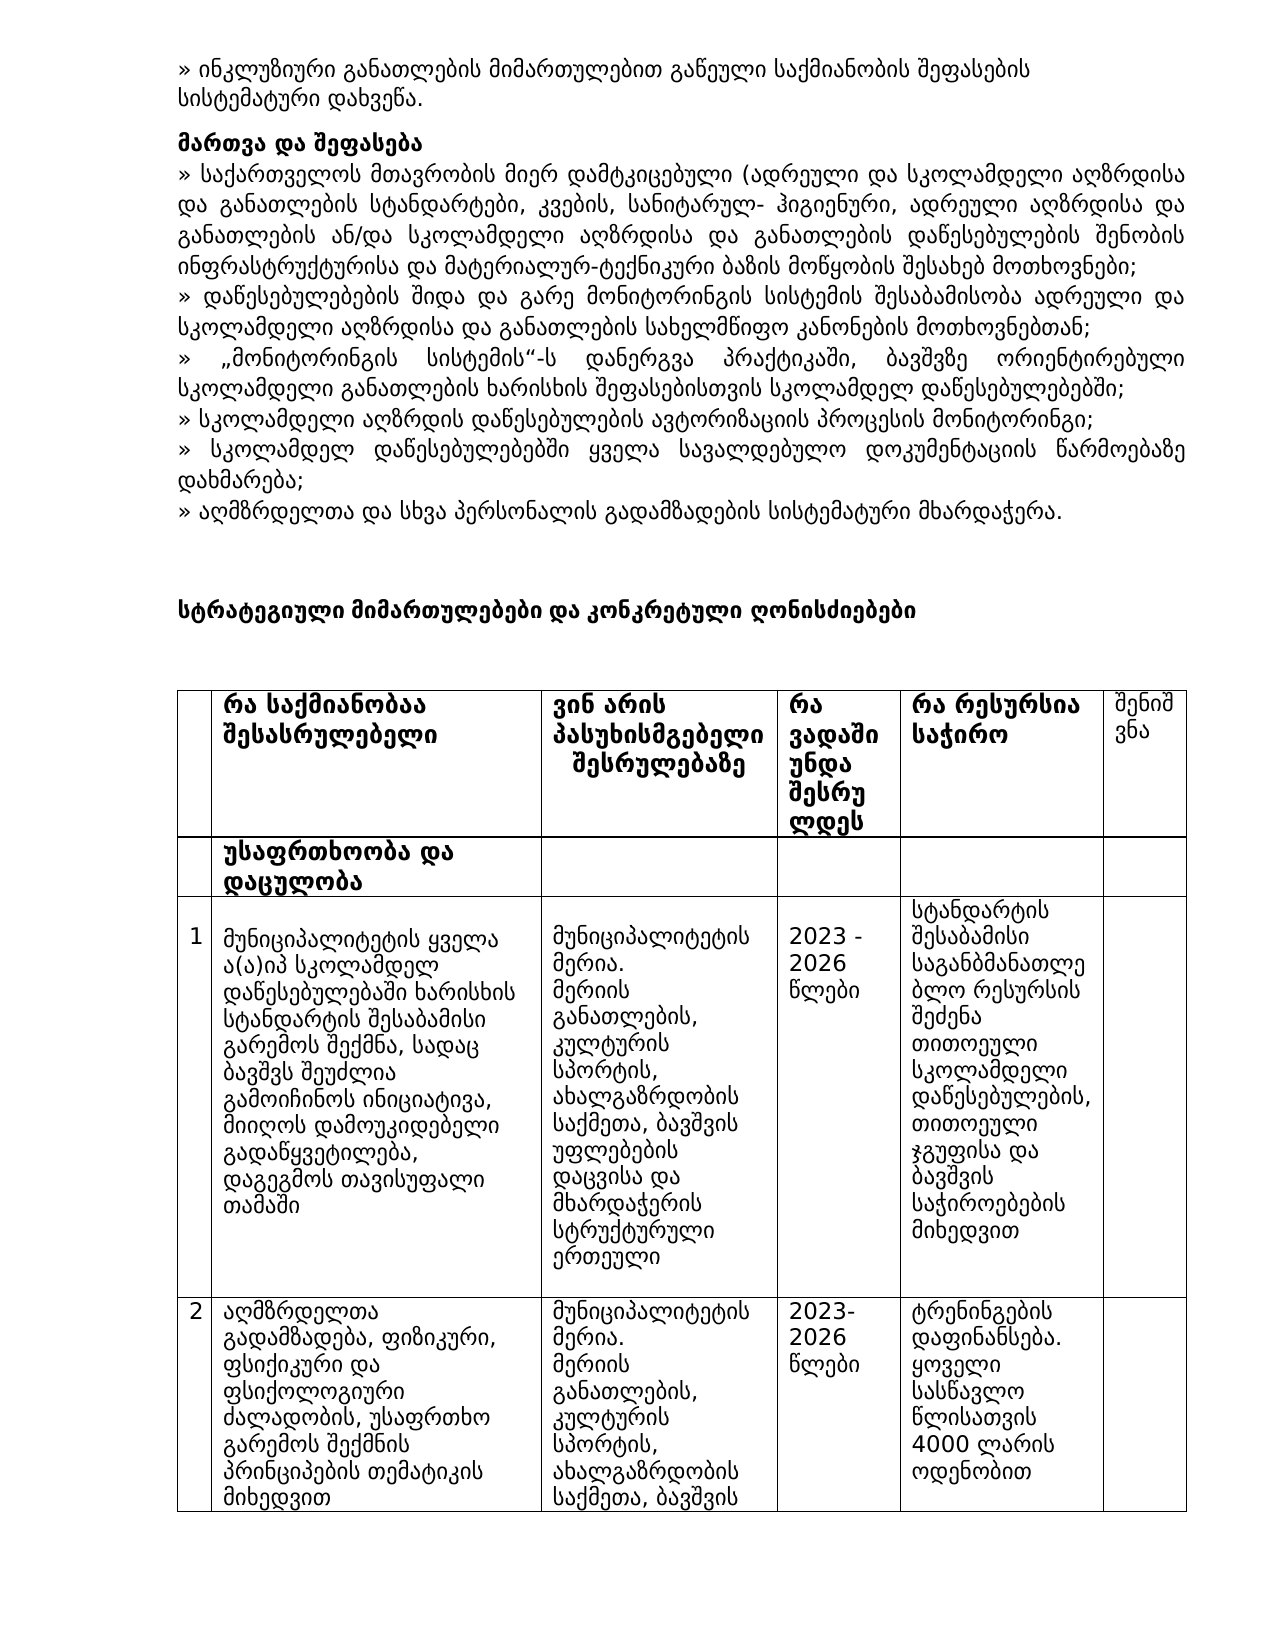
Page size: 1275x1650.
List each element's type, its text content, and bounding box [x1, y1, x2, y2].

table_header რა საქმიანობაა შესასრულებელი [212, 691, 541, 836]
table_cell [542, 1298, 777, 1511]
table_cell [901, 1298, 1103, 1511]
table_cell [178, 838, 211, 896]
text » სკოლამდელი აღზრდის დაწესებულების ავტორიზაციის პროცესის მონიტორინგი; [177, 406, 1186, 433]
table_header [178, 691, 211, 836]
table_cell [212, 1298, 541, 1511]
text » ინკლუზიური განათლების მიმართულებით გაწეული საქმიანობის შეფასების სისტემატური დახვეწა. [177, 56, 1186, 112]
text » საქართველოს მთავრობის მიერ დამტკიცებული (ადრეული და სკოლამდელი აღზრდისა და განათლების სტანდარტები, კვების, სანიტარულ- ჰიგიენური, ადრეული აღზრდისა და განათლების ან/და სკოლამდელი აღზრდისა და განათლების დაწესებულების შენობის ინფრასტრუქტურისა და მატერიალურ-ტექნიკური ბაზის მოწყობის შესახებ მოთხოვნები; [177, 161, 1186, 279]
table_cell [1104, 838, 1186, 896]
table_cell [542, 838, 777, 896]
table_cell 2023-2026 წლები [778, 1298, 900, 1511]
text სტრატეგიული მიმართულებები და კონკრეტული ღონისძიებები [177, 594, 1186, 625]
table_cell [901, 838, 1103, 896]
text » სკოლამდელ დაწესებულებებში ყველა სავალდებულო დოკუმენტაციის წარმოებაზე დახმარება; [177, 437, 1186, 494]
table_cell 1 [178, 897, 211, 1297]
table_header შენიშვნა [1104, 691, 1186, 836]
table_cell უსაფრთხოობა და დაცულობა [212, 838, 541, 896]
text » აღმზრდელთა და სხვა პერსონალის გადამზადების სისტემატური მხარდაჭერა. [177, 498, 1186, 524]
table_header რა ვადაში უნდა შესრულდეს [778, 691, 900, 836]
table_cell [778, 838, 900, 896]
table_cell 2023 -2026 წლები [778, 897, 900, 1297]
table_cell მუნიციპალიტეტის ყველა ა(ა)იპ სკოლამდელ დაწესებულებაში ხარისხის სტანდარტის შესაბამისი გარემოს შექმნა, სადაც ბავშვს შეუძლია გამოიჩინოს ინიციატივა, მიიღოს დამოუკიდებელი გადაწყვეტილება, დაგეგმოს თავისუფალი თამაში [212, 897, 541, 1297]
table_cell მუნიციპალიტეტის მერია. მერიის განათლების, კულტურის სპორტის, ახალგაზრდობის საქმეთა, ბავშვის უფლებების დაცვისა და მხარდაჭერის სტრუქტურული ერთეული [542, 897, 777, 1297]
table_cell 2 [178, 1298, 211, 1511]
table_header ვინ არის პასუხისმგებელი შესრულებაზე [542, 691, 777, 836]
text » „მონიტორინგის სისტემის“-ს დანერგვა პრაქტიკაში, ბავშვზე ორიენტირებული სკოლამდელი განათლების ხარისხის შეფასებისთვის სკოლამდელ დაწესებულებებში; [177, 345, 1186, 402]
text მართვა და შეფასება [177, 130, 1186, 157]
table_header რა რესურსია საჭირო [901, 691, 1103, 836]
table_cell [1104, 1298, 1186, 1511]
table_cell [1104, 897, 1186, 1297]
text » დაწესებულებების შიდა და გარე მონიტორინგის სისტემის შესაბამისობა ადრეული და სკოლამდელი აღზრდისა და განათლების სახელმწიფო კანონების მოთხოვნებთან; [177, 283, 1186, 341]
table_cell სტანდარტის შესაბამისი საგანბმანათლებლო რესურსის შეძენა თითოეული სკოლამდელი დაწესებულების, თითოეული ჯგუფისა და ბავშვის საჭიროებების მიხედვით [901, 897, 1103, 1297]
